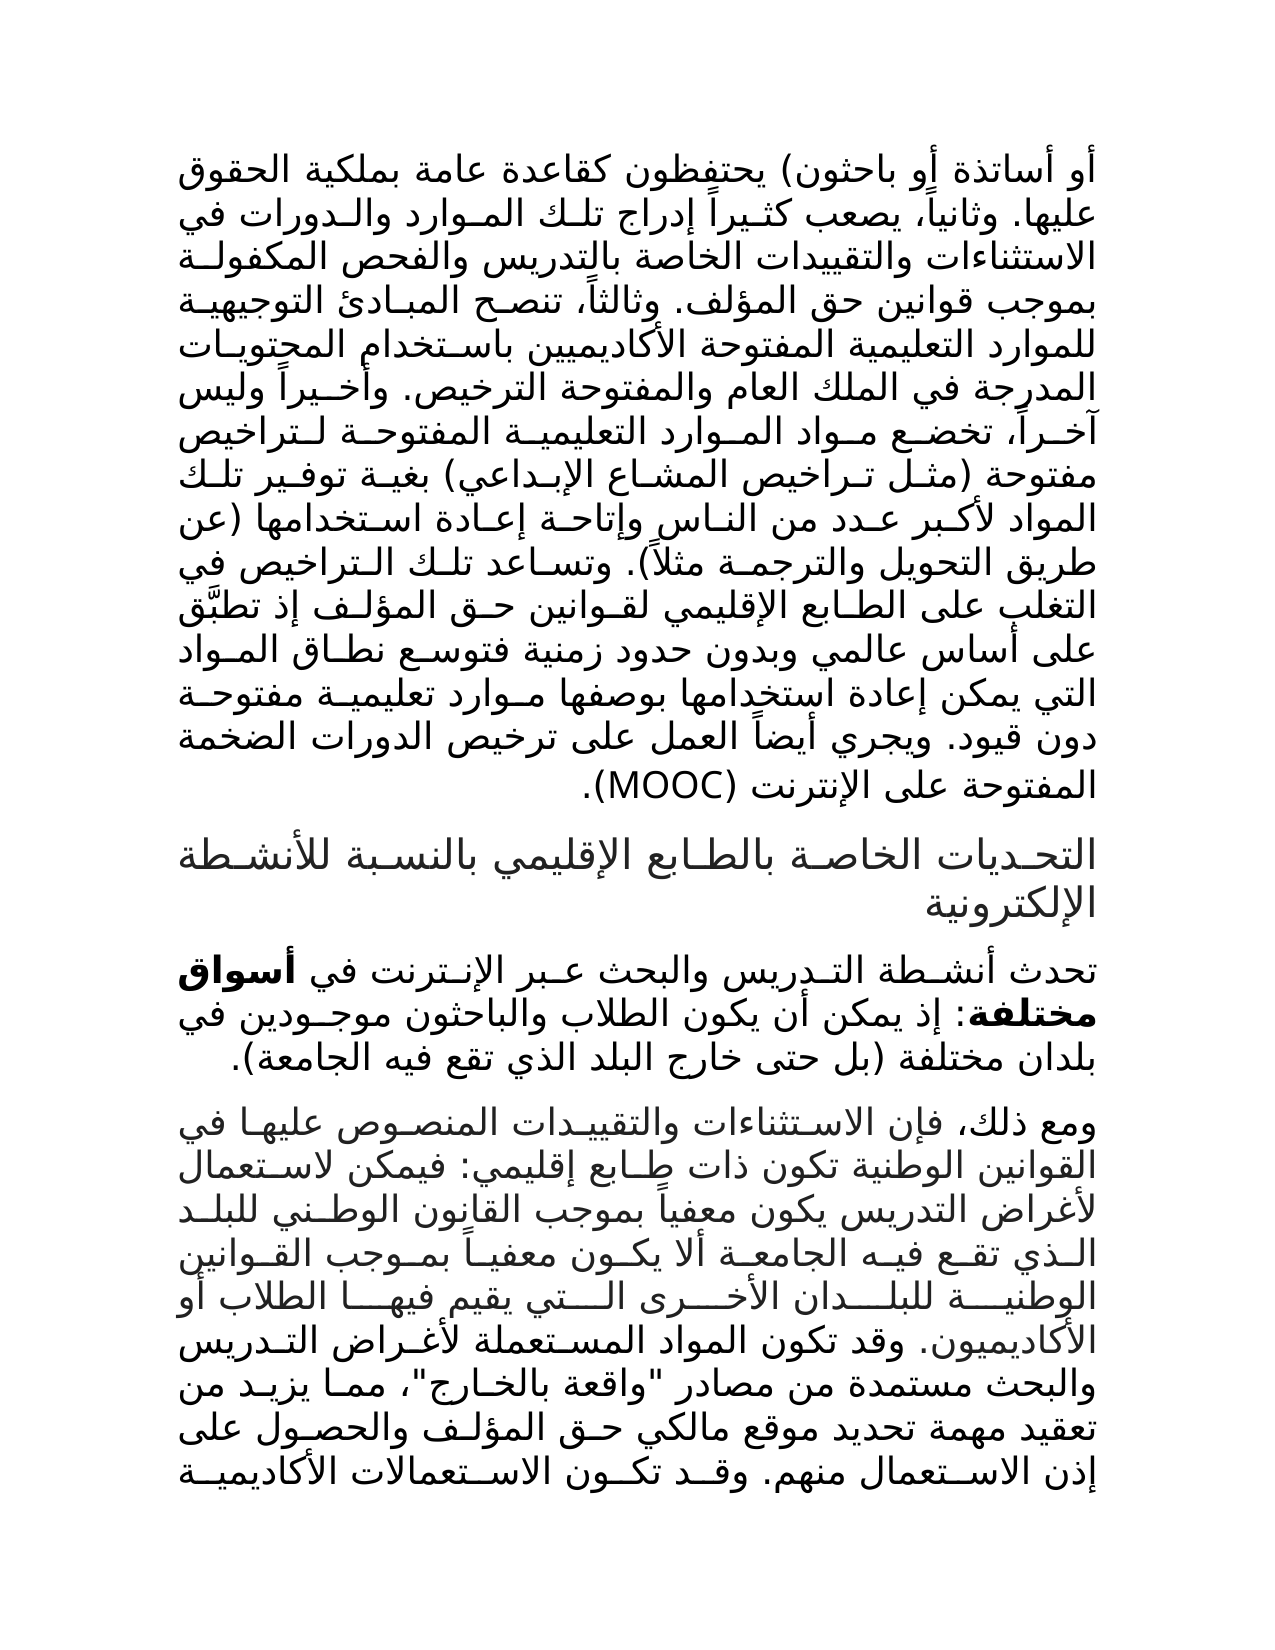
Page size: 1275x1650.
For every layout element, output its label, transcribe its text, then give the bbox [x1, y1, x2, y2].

subtitle التحديات الخاصة بالطابع الإقليمي بالنسبة للأنشطة الإلكترونية [177, 831, 1098, 928]
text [177, 1100, 1098, 1493]
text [177, 148, 1098, 810]
text تحدث أنشطة التدريس والبحث عبر الإنترنت في أسواق مختلفة: إذ يمكن أن يكون الطلاب والباحثون موجودين في بلدان مختلفة (بل حتى خارج البلد الذي تقع فيه الجامعة). [177, 948, 1098, 1079]
